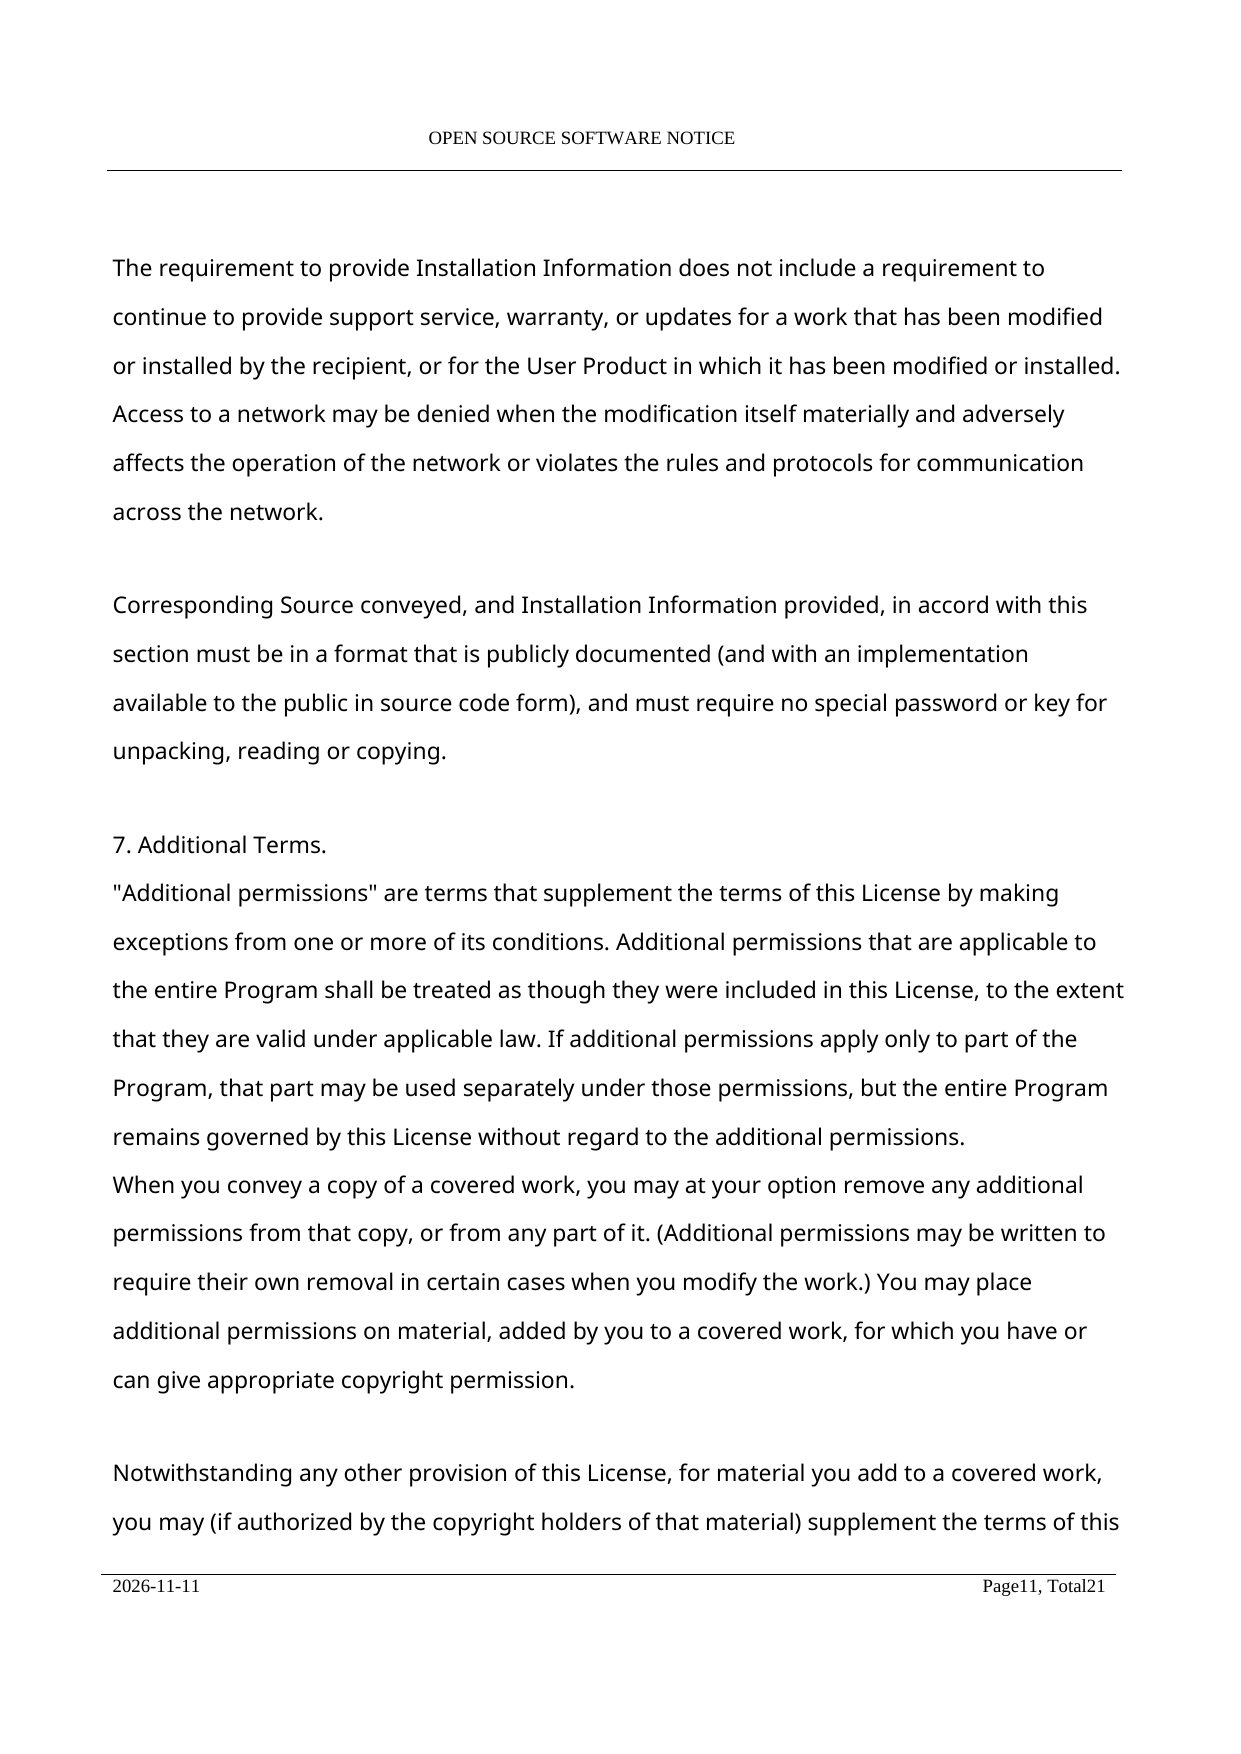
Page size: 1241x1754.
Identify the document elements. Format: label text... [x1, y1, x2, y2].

text "Additional permissions" are terms that supplement the terms of this License by making exceptions from one or more of its conditions. Additional permissions that are applicable to the entire Program shall be treated as though they were included in this License, to the extent that they are valid under applicable law. If additional permissions apply only to part of the Program, that part may be used separately under those permissions, but the entire Program remains governed by this License without regard to the additional permissions. [112, 876, 1128, 1152]
text When you convey a copy of a covered work, you may at your option remove any additional permissions from that copy, or from any part of it. (Additional permissions may be written to require their own removal in certain cases when you modify the work.) You may place additional permissions on material, added by you to a covered work, for which you have or can give appropriate copyright permission. [112, 1168, 1128, 1395]
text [112, 1456, 1128, 1537]
text 7. Additional Terms. [112, 828, 1128, 860]
text Corresponding Source conveyed, and Installation Information provided, in accord with this section must be in a format that is publicly documented (and with an implementation available to the public in source code form), and must require no special password or key for unpacking, reading or copying. [112, 588, 1128, 767]
text The requirement to provide Installation Information does not include a requirement to continue to provide support service, warranty, or updates for a work that has been modified or installed by the recipient, or for the User Product in which it has been modified or installed. Access to a network may be denied when the modification itself materially and adversely affects the operation of the network or violates the rules and protocols for communication across the network. [112, 251, 1128, 528]
